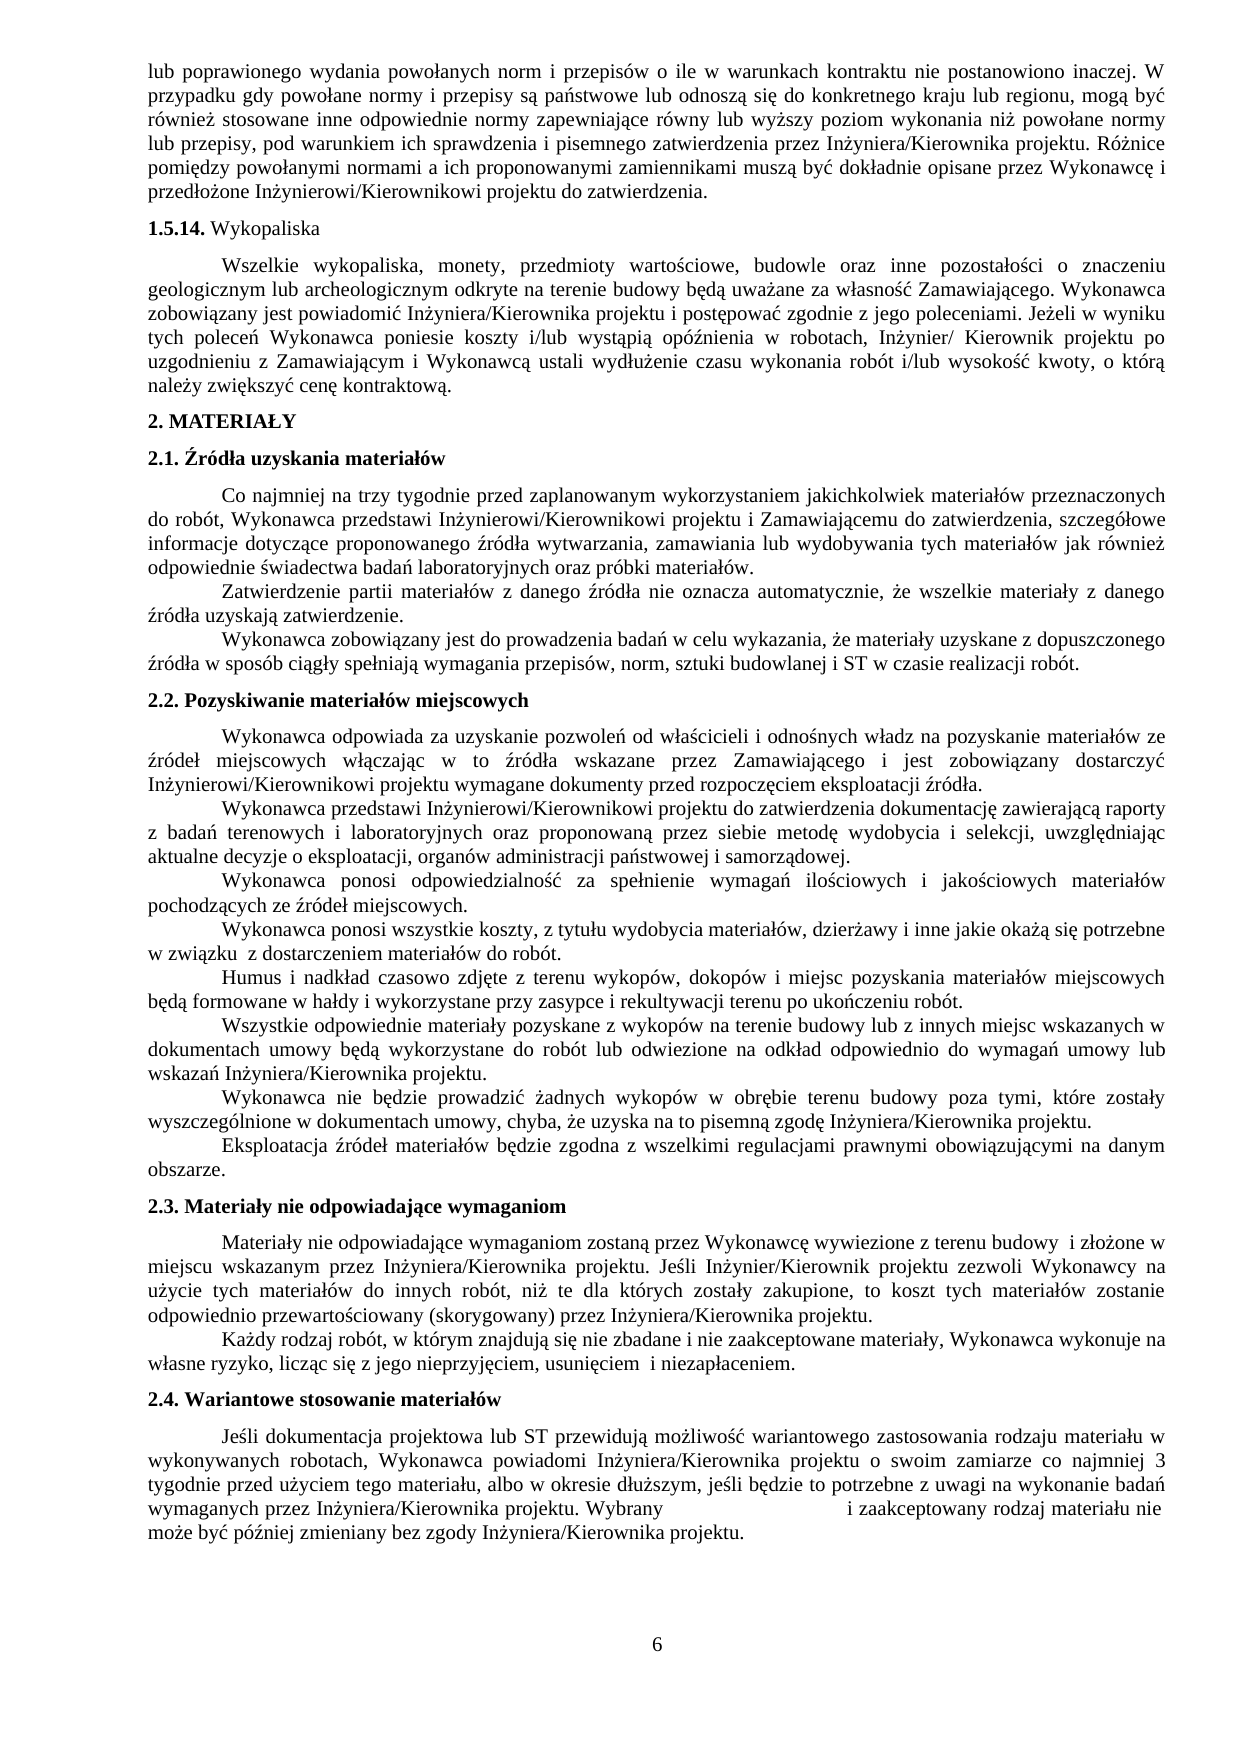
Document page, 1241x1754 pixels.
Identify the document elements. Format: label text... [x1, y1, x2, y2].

text Zatwierdzenie partii materiałów z danego źródła nie oznacza automatycznie, że wszelkie materiały z danego źródła uzyskają zatwierdzenie. [148, 579, 1167, 627]
text Wykonawca ponosi odpowiedzialność za spełnienie wymagań ilościowych i jakościowych materiałów pochodzących ze źródeł miejscowych. [148, 868, 1167, 917]
text Wykonawca nie będzie prowadzić żadnych wykopów w obrębie terenu budowy poza tymi, które zostały wyszczególnione w dokumentach umowy, chyba, że uzyska na to pisemną zgodę Inżyniera/Kierownika projektu. [148, 1085, 1167, 1133]
text Wykonawca przedstawi Inżynierowi/Kierownikowi projektu do zatwierdzenia dokumentację zawierającą raporty z badań terenowych i laboratoryjnych oraz proponowaną przez siebie metodę wydobycia i selekcji, uwzględniając aktualne decyzje o eksploatacji, organów administracji państwowej i samorządowej. [148, 796, 1167, 868]
subtitle 2.2. Pozyskiwanie materiałów miejscowych [148, 687, 1167, 712]
text Humus i nadkład czasowo zdjęte z terenu wykopów, dokopów i miejsc pozyskania materiałów miejscowych będą formowane w hałdy i wykorzystane przy zasypce i rekultywacji terenu po ukończeniu robót. [148, 965, 1167, 1013]
text Materiały nie odpowiadające wymaganiom zostaną przez Wykonawcę wywiezione z terenu budowy i złożone w miejscu wskazanym przez Inżyniera/Kierownika projektu. Jeśli Inżynier/Kierownik projektu zezwoli Wykonawcy na użycie tych materiałów do innych robót, niż te dla których zostały zakupione, to koszt tych materiałów zostanie odpowiednio przewartościowany (skorygowany) przez Inżyniera/Kierownika projektu. [148, 1230, 1167, 1327]
text Wykonawca odpowiada za uzyskanie pozwoleń od właścicieli i odnośnych władz na pozyskanie materiałów ze źródeł miejscowych włączając w to źródła wskazane przez Zamawiającego i jest zobowiązany dostarczyć Inżynierowi/Kierownikowi projektu wymagane dokumenty przed rozpoczęciem eksploatacji źródła. [148, 724, 1167, 796]
text Eksploatacja źródeł materiałów będzie zgodna z wszelkimi regulacjami prawnymi obowiązującymi na danym obszarze. [148, 1133, 1167, 1181]
text Wykonawca zobowiązany jest do prowadzenia badań w celu wykazania, że materiały uzyskane z dopuszczonego źródła w sposób ciągły spełniają wymagania przepisów, norm, sztuki budowlanej i ST w czasie realizacji robót. [148, 627, 1167, 675]
text 1.5.14. Wykopaliska [148, 216, 1167, 240]
text Wszelkie wykopaliska, monety, przedmioty wartościowe, budowle oraz inne pozostałości o znaczeniu geologicznym lub archeologicznym odkryte na terenie budowy będą uważane za własność Zamawiającego. Wykonawca zobowiązany jest powiadomić Inżyniera/Kierownika projektu i postępować zgodnie z jego poleceniami. Jeżeli w wyniku tych poleceń Wykonawca poniesie koszty i/lub wystąpią opóźnienia w robotach, Inżynier/ Kierownik projektu po uzgodnieniu z Zamawiającym i Wykonawcą ustali wydłużenie czasu wykonania robót i/lub wysokość kwoty, o którą należy zwiększyć cenę kontraktową. [148, 252, 1167, 397]
subtitle 2.4. Wariantowe stosowanie materiałów [148, 1387, 1167, 1411]
text Wszystkie odpowiednie materiały pozyskane z wykopów na terenie budowy lub z innych miejsc wskazanych w dokumentach umowy będą wykorzystane do robót lub odwiezione na odkład odpowiednio do wymagań umowy lub wskazań Inżyniera/Kierownika projektu. [148, 1013, 1167, 1085]
subtitle 2.3. Materiały nie odpowiadające wymaganiom [148, 1194, 1167, 1218]
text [148, 59, 1167, 203]
text Co najmniej na trzy tygodnie przed zaplanowanym wykorzystaniem jakichkolwiek materiałów przeznaczonych do robót, Wykonawca przedstawi Inżynierowi/Kierownikowi projektu i Zamawiającemu do zatwierdzenia, szczegółowe informacje dotyczące proponowanego źródła wytwarzania, zamawiania lub wydobywania tych materiałów jak również odpowiednie świadectwa badań laboratoryjnych oraz próbki materiałów. [148, 482, 1167, 579]
text Wykonawca ponosi wszystkie koszty, z tytułu wydobycia materiałów, dzierżawy i inne jakie okażą się potrzebne w związku z dostarczeniem materiałów do robót. [148, 917, 1167, 965]
text Każdy rodzaj robót, w którym znajdują się nie zbadane i nie zaakceptowane materiały, Wykonawca wykonuje na własne ryzyko, licząc się z jego nieprzyjęciem, usunięciem i niezapłaceniem. [148, 1327, 1167, 1375]
subtitle 2. MATERIAŁY [148, 409, 1167, 433]
subtitle 2.1. Źródła uzyskania materiałów [148, 446, 1167, 470]
text Jeśli dokumentacja projektowa lub ST przewidują możliwość wariantowego zastosowania rodzaju materiału w wykonywanych robotach, Wykonawca powiadomi Inżyniera/Kierownika projektu o swoim zamiarze co najmniej 3 tygodnie przed użyciem tego materiału, albo w okresie dłuższym, jeśli będzie to potrzebne z uwagi na wykonanie badań wymaganych przez Inżyniera/Kierownika projektu. Wybrany i zaakceptowany rodzaj materiału nie może być później zmieniany bez zgody Inżyniera/Kierownika projektu. [148, 1424, 1167, 1544]
